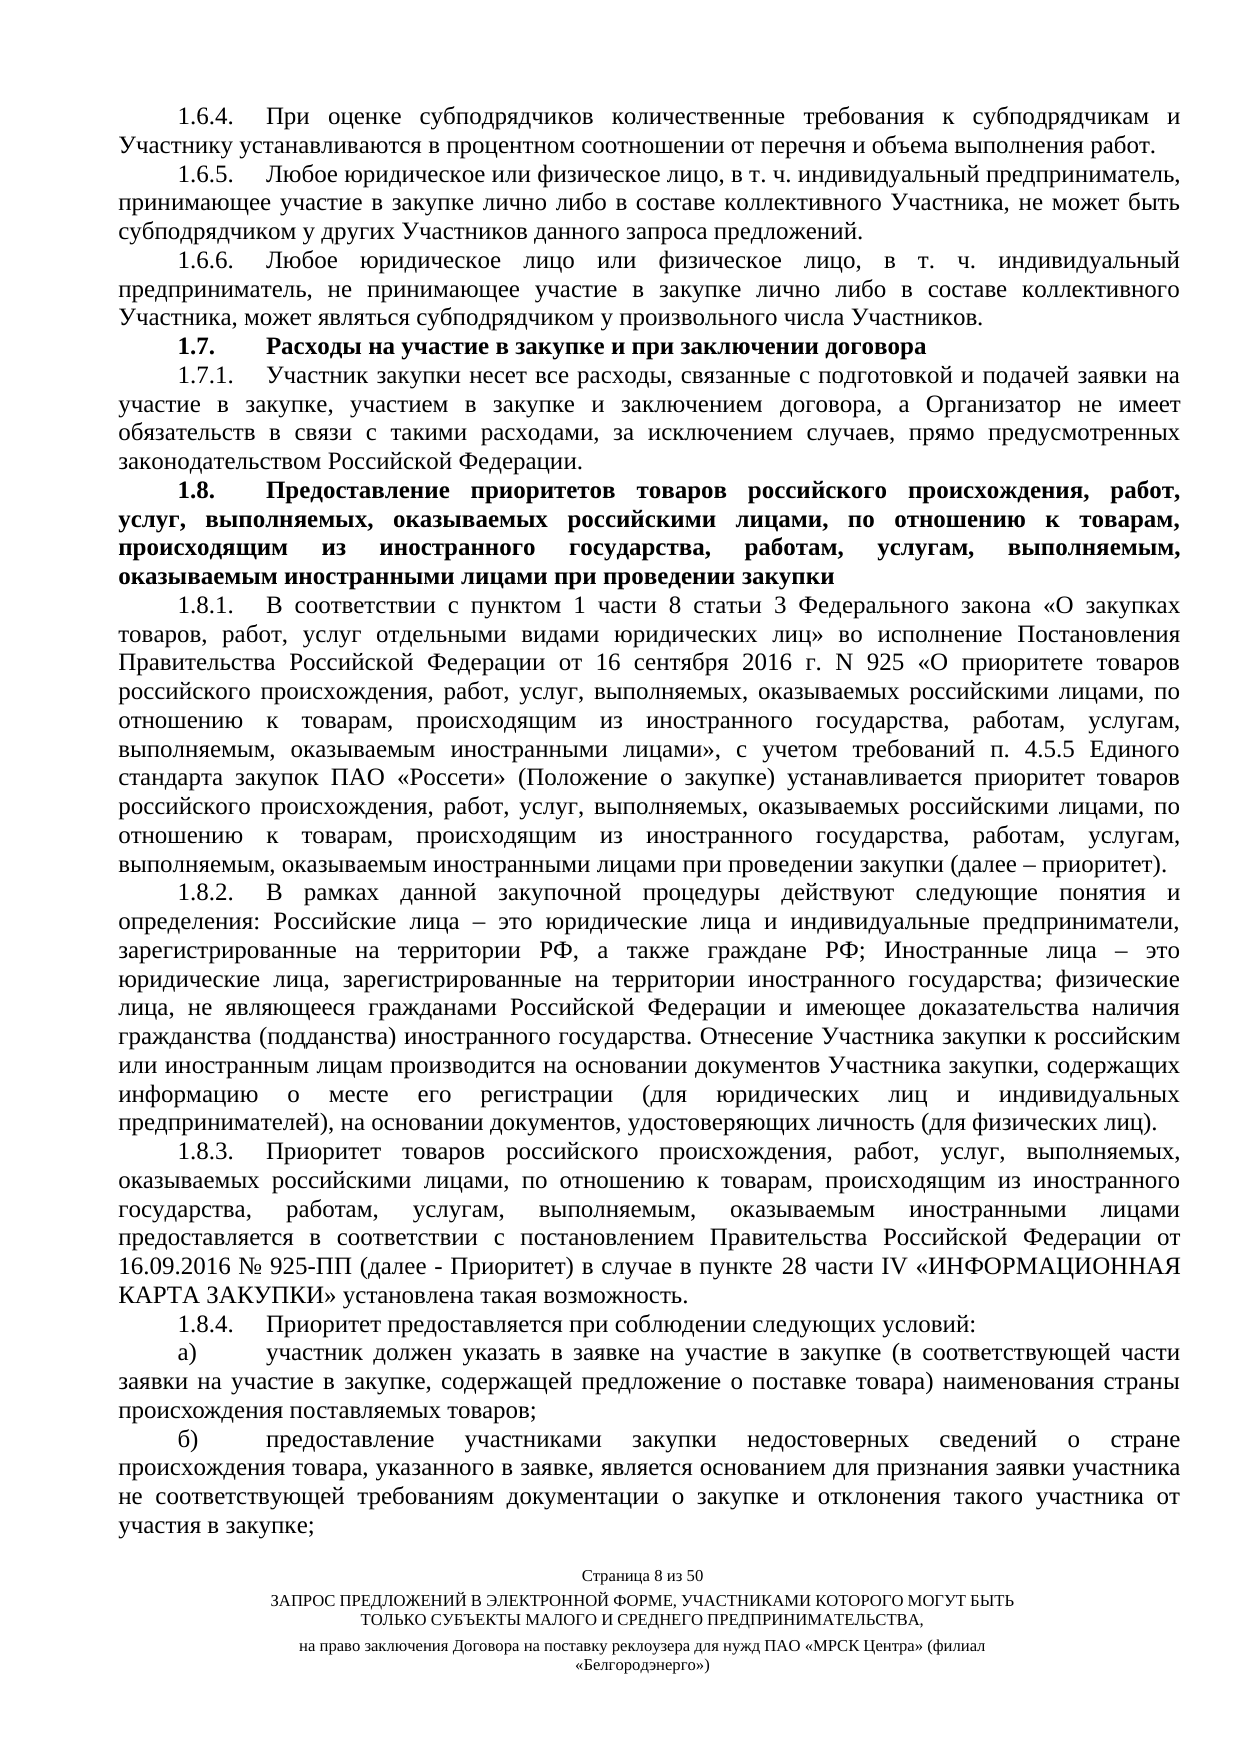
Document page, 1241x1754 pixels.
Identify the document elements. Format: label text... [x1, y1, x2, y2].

list участник должен указать в заявке на участие в закупке (в соответствующей части заявки на участие в закупке, содержащей предложение о поставке товара) наименования страны происхождения поставляемых товаров; [118, 1337, 1181, 1424]
subtitle Расходы на участие в закупке и при заключении договора [118, 331, 1181, 360]
subtitle Участник закупки несет все расходы, связанные с подготовкой и подачей заявки на участие в закупке, участием в закупке и заключением договора, а Организатор не имеет обязательств в связи с такими расходами, за исключением случаев, прямо предусмотренных законодательством Российской Федерации. [118, 360, 1181, 475]
subtitle Приоритет товаров российского происхождения, работ, услуг, выполняемых, оказываемых российскими лицами, по отношению к товарам, происходящим из иностранного государства, работам, услугам, выполняемым, оказываемым иностранными лицами предоставляется в соответствии с постановлением Правительства Российской Федерации от 16.09.2016 № 925-ПП (далее - Приоритет) в случае в пункте 28 части IV «ИНФОРМАЦИОННАЯ КАРТА ЗАКУПКИ» установлена такая возможность. [118, 1136, 1181, 1309]
subtitle Предоставление приоритетов товаров российского происхождения, работ, услуг, выполняемых, оказываемых российскими лицами, по отношению к товарам, происходящим из иностранного государства, работам, услугам, выполняемым, оказываемым иностранными лицами при проведении закупки [118, 475, 1181, 590]
subtitle В рамках данной закупочной процедуры действуют следующие понятия и определения: Российские лица – это юридические лица и индивидуальные предприниматели, зарегистрированные на территории РФ, а также граждане РФ; Иностранные лица – это юридические лица, зарегистрированные на территории иностранного государства; физические лица, не являющееся гражданами Российской Федерации и имеющее доказательства наличия гражданства (подданства) иностранного государства. Отнесение Участника закупки к российским или иностранным лицам производится на основании документов Участника закупки, содержащих информацию о месте его регистрации (для юридических лиц и индивидуальных предпринимателей), на основании документов, удостоверяющих личность (для физических лиц). [118, 877, 1181, 1136]
subtitle Любое юридическое или физическое лицо, в т. ч. индивидуальный предприниматель, принимающее участие в закупке лично либо в составе коллективного Участника, не может быть субподрядчиком у других Участников данного запроса предложений. [118, 159, 1181, 245]
subtitle При оценке субподрядчиков количественные требования к субподрядчикам и Участнику устанавливаются в процентном соотношении от перечня и объема выполнения работ. [118, 101, 1181, 159]
subtitle Любое юридическое лицо или физическое лицо, в т. ч. индивидуальный предприниматель, не принимающее участие в закупке лично либо в составе коллективного Участника, может являться субподрядчиком у произвольного числа Участников. [118, 245, 1181, 331]
subtitle Приоритет предоставляется при соблюдении следующих условий: [118, 1309, 1181, 1337]
subtitle В соответствии с пунктом 1 части 8 статьи 3 Федерального закона «О закупках товаров, работ, услуг отдельными видами юридических лиц» во исполнение Постановления Правительства Российской Федерации от 16 сентября 2016 г. N 925 «О приоритете товаров российского происхождения, работ, услуг, выполняемых, оказываемых российскими лицами, по отношению к товарам, происходящим из иностранного государства, работам, услугам, выполняемым, оказываемым иностранными лицами», с учетом требований п. 4.5.5 Единого стандарта закупок ПАО «Россети» (Положение о закупке) устанавливается приоритет товаров российского происхождения, работ, услуг, выполняемых, оказываемых российскими лицами, по отношению к товарам, происходящим из иностранного государства, работам, услугам, выполняемым, оказываемым иностранными лицами при проведении закупки (далее – приоритет). [118, 590, 1181, 877]
list предоставление участниками закупки недостоверных сведений о стране происхождения товара, указанного в заявке, является основанием для признания заявки участника не соответствующей требованиям документации о закупке и отклонения такого участника от участия в закупке; [118, 1424, 1181, 1539]
